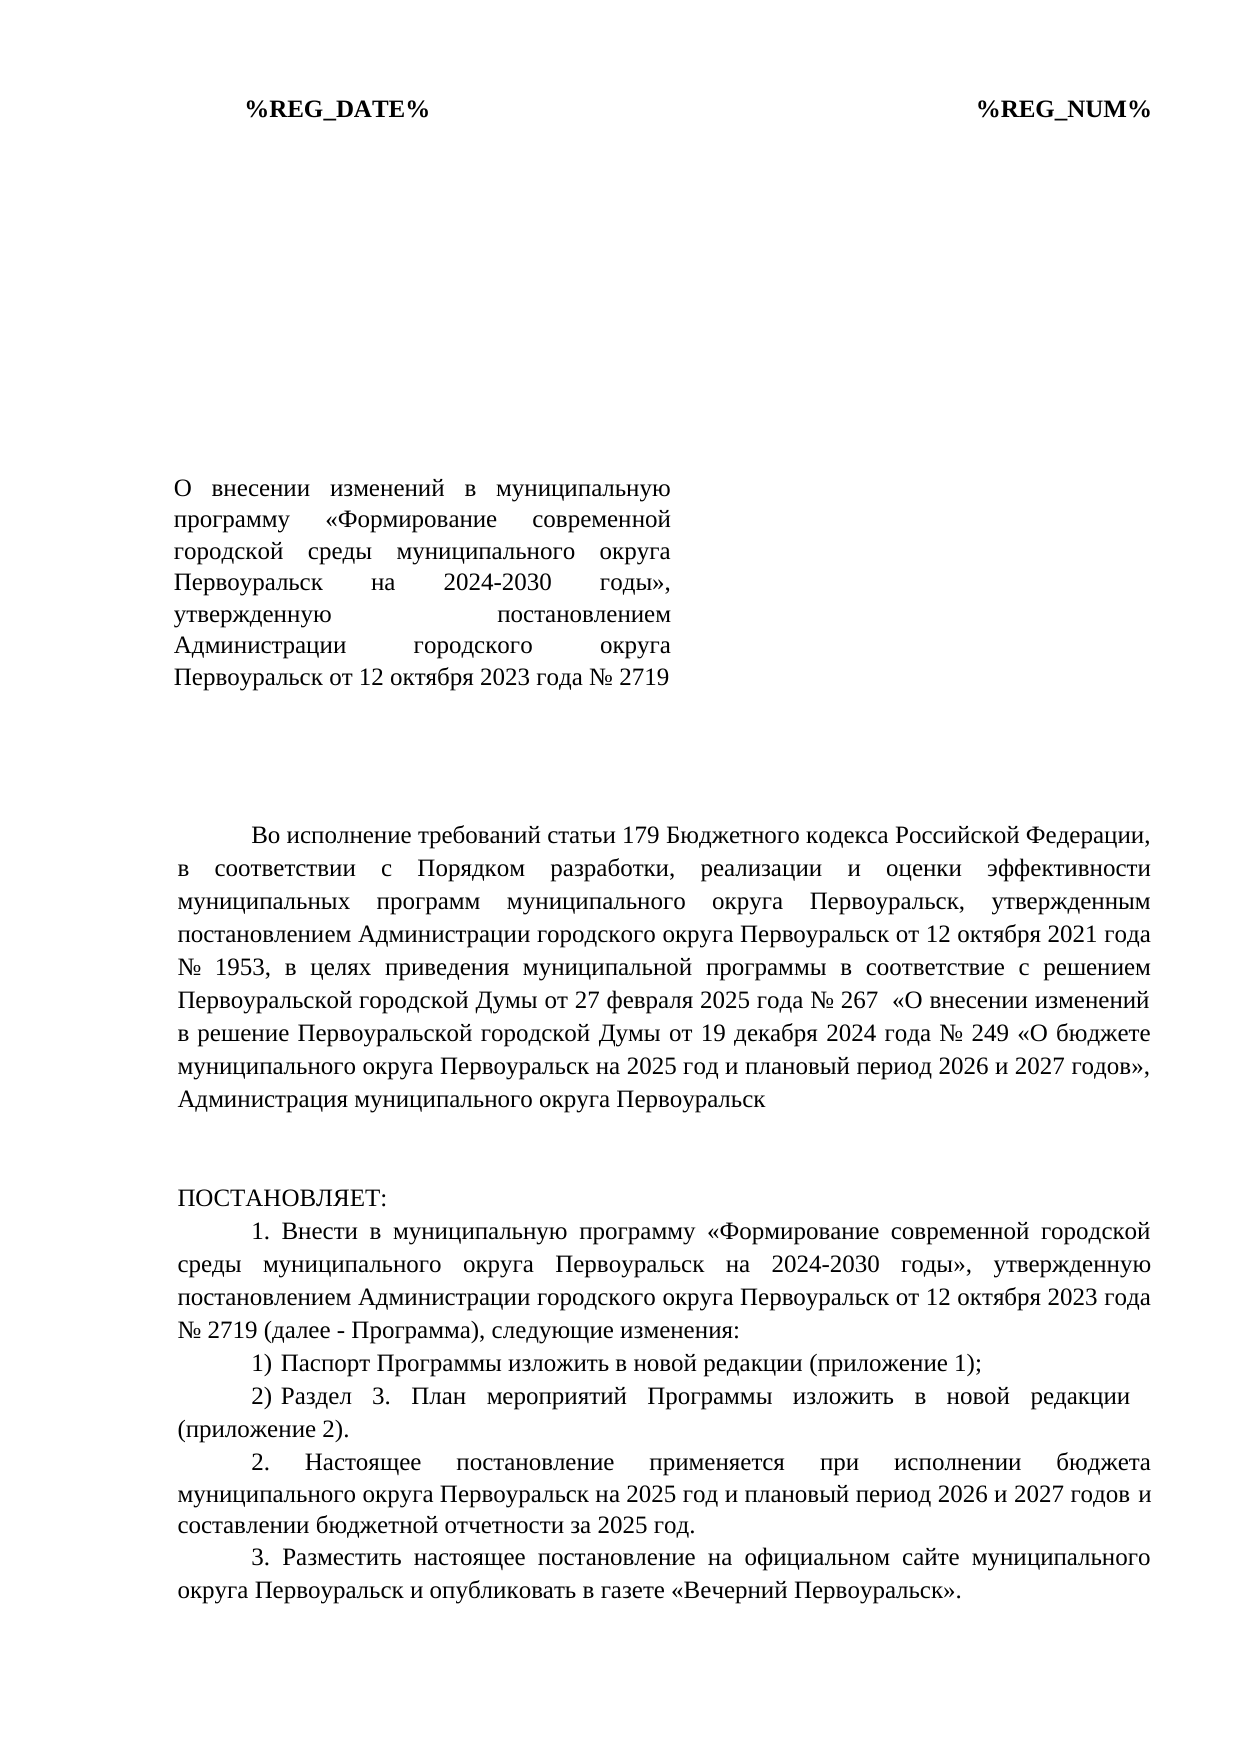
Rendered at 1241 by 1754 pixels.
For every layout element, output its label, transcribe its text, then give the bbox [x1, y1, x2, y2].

text 2. Настоящее постановление применяется при исполнении бюджета муниципального округа Первоуральск на 2025 год и плановый период 2026 и 2027 годов и составлении бюджетной отчетности за 2025 год. [177, 1447, 1152, 1539]
table_header %REG_NUM% [672, 94, 1166, 126]
list Раздел 3. План мероприятий Программы изложить в новой редакции (приложение 2). [177, 1381, 1152, 1443]
list Паспорт Программы изложить в новой редакции (приложение 1); [177, 1348, 1152, 1377]
table_header О внесении изменений в муниципальную программу «Формирование современной городской среды муниципального округа Первоуральск на 2024-2030 годы», утвержденную постановлением Администрации городского округа Первоуральск от 12 октября 2023 года № 2719 [163, 473, 679, 694]
text Во исполнение требований статьи 179 Бюджетного кодекса Российской Федерации, в соответствии с Порядком разработки, реализации и оценки эффективности муниципальных программ муниципального округа Первоуральск, утвержденным постановлением Администрации городского округа Первоуральск от 12 октября 2021 года № 1953, в целях приведения муниципальной программы в соответствие с решением Первоуральской городской Думы от 27 февраля 2025 года № 267 «О внесении изменений в решение Первоуральской городской Думы от 19 декабря 2024 года № 249 «О бюджете муниципального округа Первоуральск на 2025 год и плановый период 2026 и 2027 годов», Администрация муниципального округа Первоуральск [177, 820, 1152, 1113]
text 3. Разместить настоящее постановление на официальном сайте муниципального округа Первоуральск и опубликовать в газете «Вечерний Первоуральск». [177, 1542, 1152, 1604]
text 1. Внести в муниципальную программу «Формирование современной городской среды муниципального округа Первоуральск на 2024-2030 годы», утвержденную постановлением Администрации городского округа Первоуральск от 12 октября 2023 года № 2719 (далее - Программа), следующие изменения: [177, 1216, 1152, 1344]
table_header %REG_DATE% [233, 94, 672, 126]
text ПОСТАНОВЛЯЕТ: [177, 1183, 1152, 1212]
